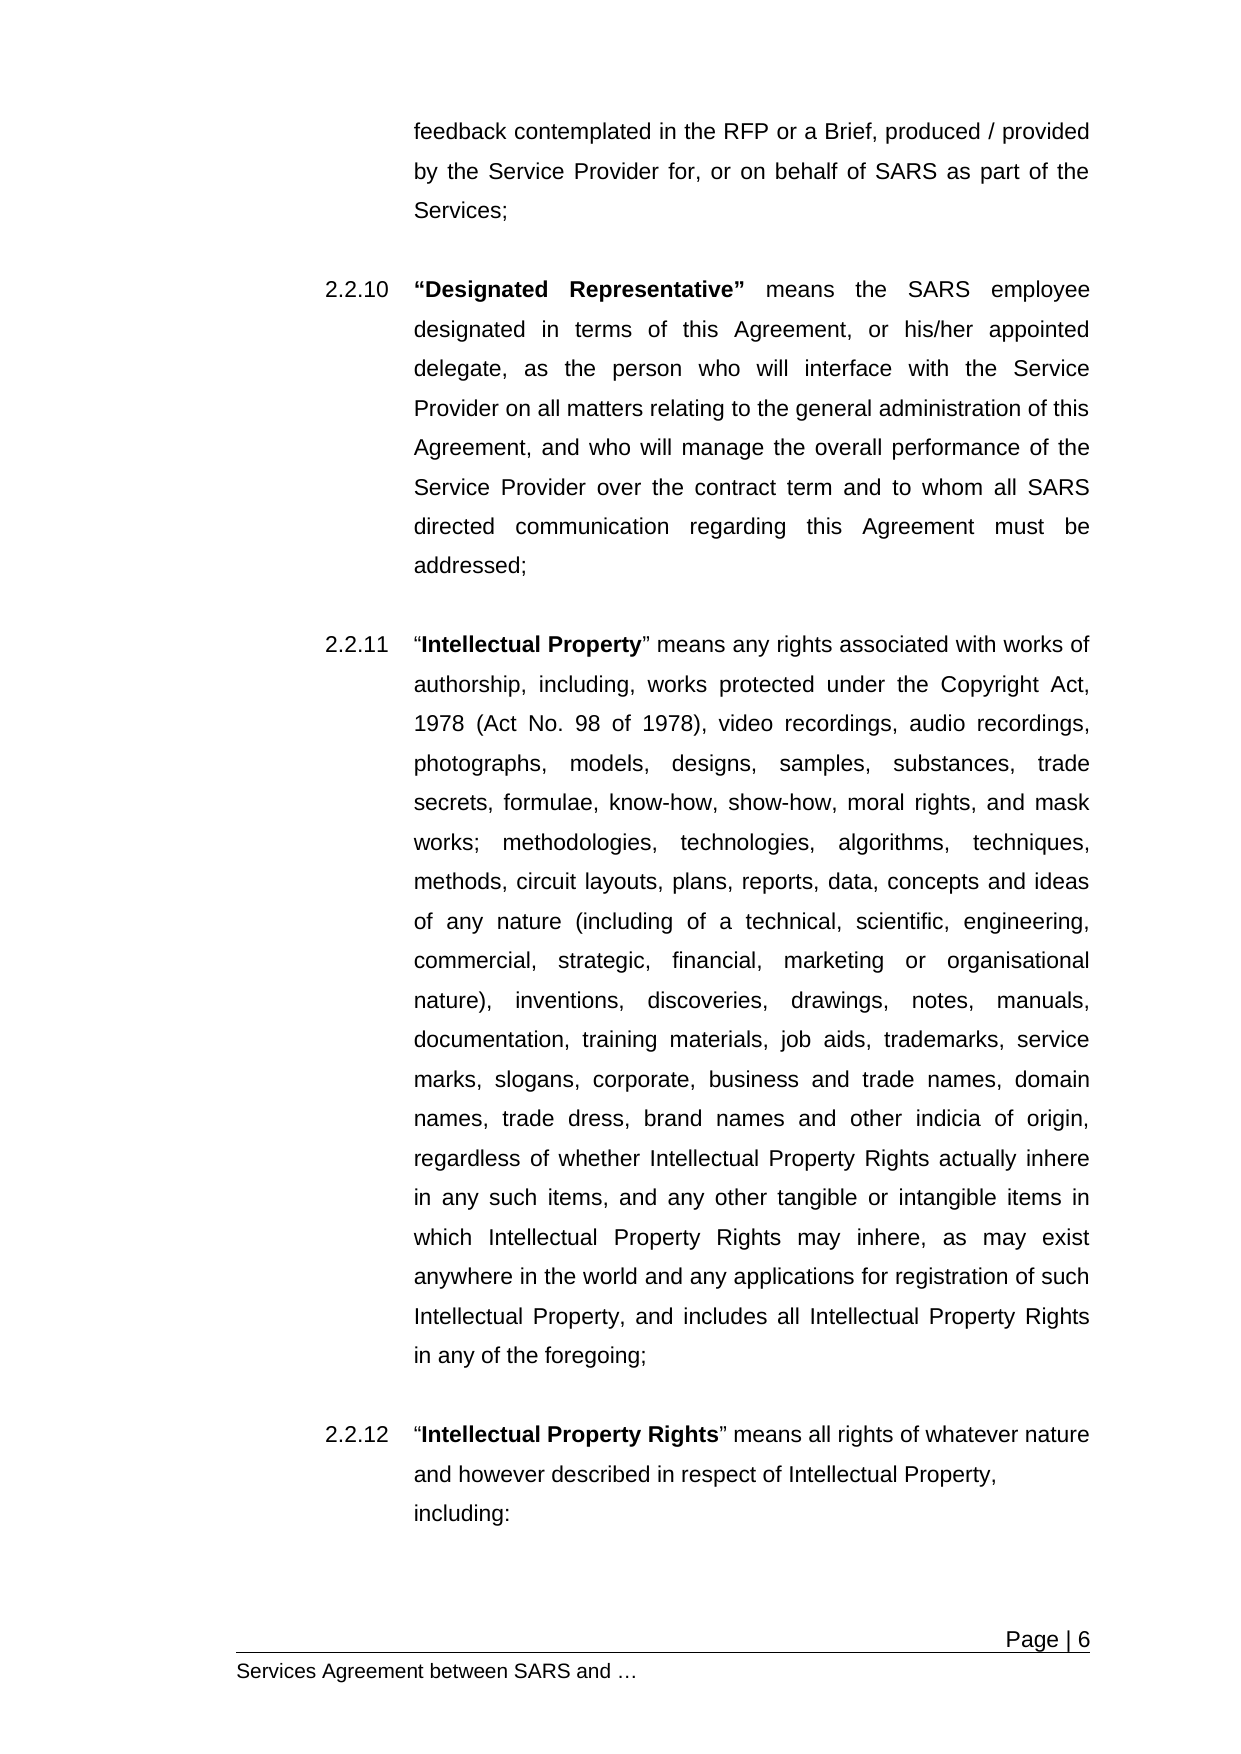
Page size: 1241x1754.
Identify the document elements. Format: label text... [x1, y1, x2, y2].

list “Intellectual Property Rights” means all rights of whatever nature and however described in respect of Intellectual Property, including: [325, 1421, 1090, 1526]
list “Designated Representative” means the SARS employee designated in terms of this Agreement, or his/her appointed delegate, as the person who will interface with the Service Provider on all matters relating to the general administration of this Agreement, and who will manage the overall performance of the Service Provider over the contract term and to whom all SARS directed communication regarding this Agreement must be addressed; [325, 276, 1090, 579]
list “Intellectual Property” means any rights associated with works of authorship, including, works protected under the Copyright Act, 1978 (Act No. 98 of 1978), video recordings, audio recordings, photographs, models, designs, samples, substances, trade secrets, formulae, know-how, show-how, moral rights, and mask works; methodologies, technologies, algorithms, techniques, methods, circuit layouts, plans, reports, data, concepts and ideas of any nature (including of a technical, scientific, engineering, commercial, strategic, financial, marketing or organisational nature), inventions, discoveries, drawings, notes, manuals, documentation, training materials, job aids, trademarks, service marks, slogans, corporate, business and trade names, domain names, trade dress, brand names and other indicia of origin, regardless of whether Intellectual Property Rights actually inhere in any such items, and any other tangible or intangible items in which Intellectual Property Rights may inhere, as may exist anywhere in the world and any applications for registration of such Intellectual Property, and includes all Intellectual Property Rights in any of the foregoing; [325, 631, 1090, 1368]
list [325, 118, 1090, 223]
